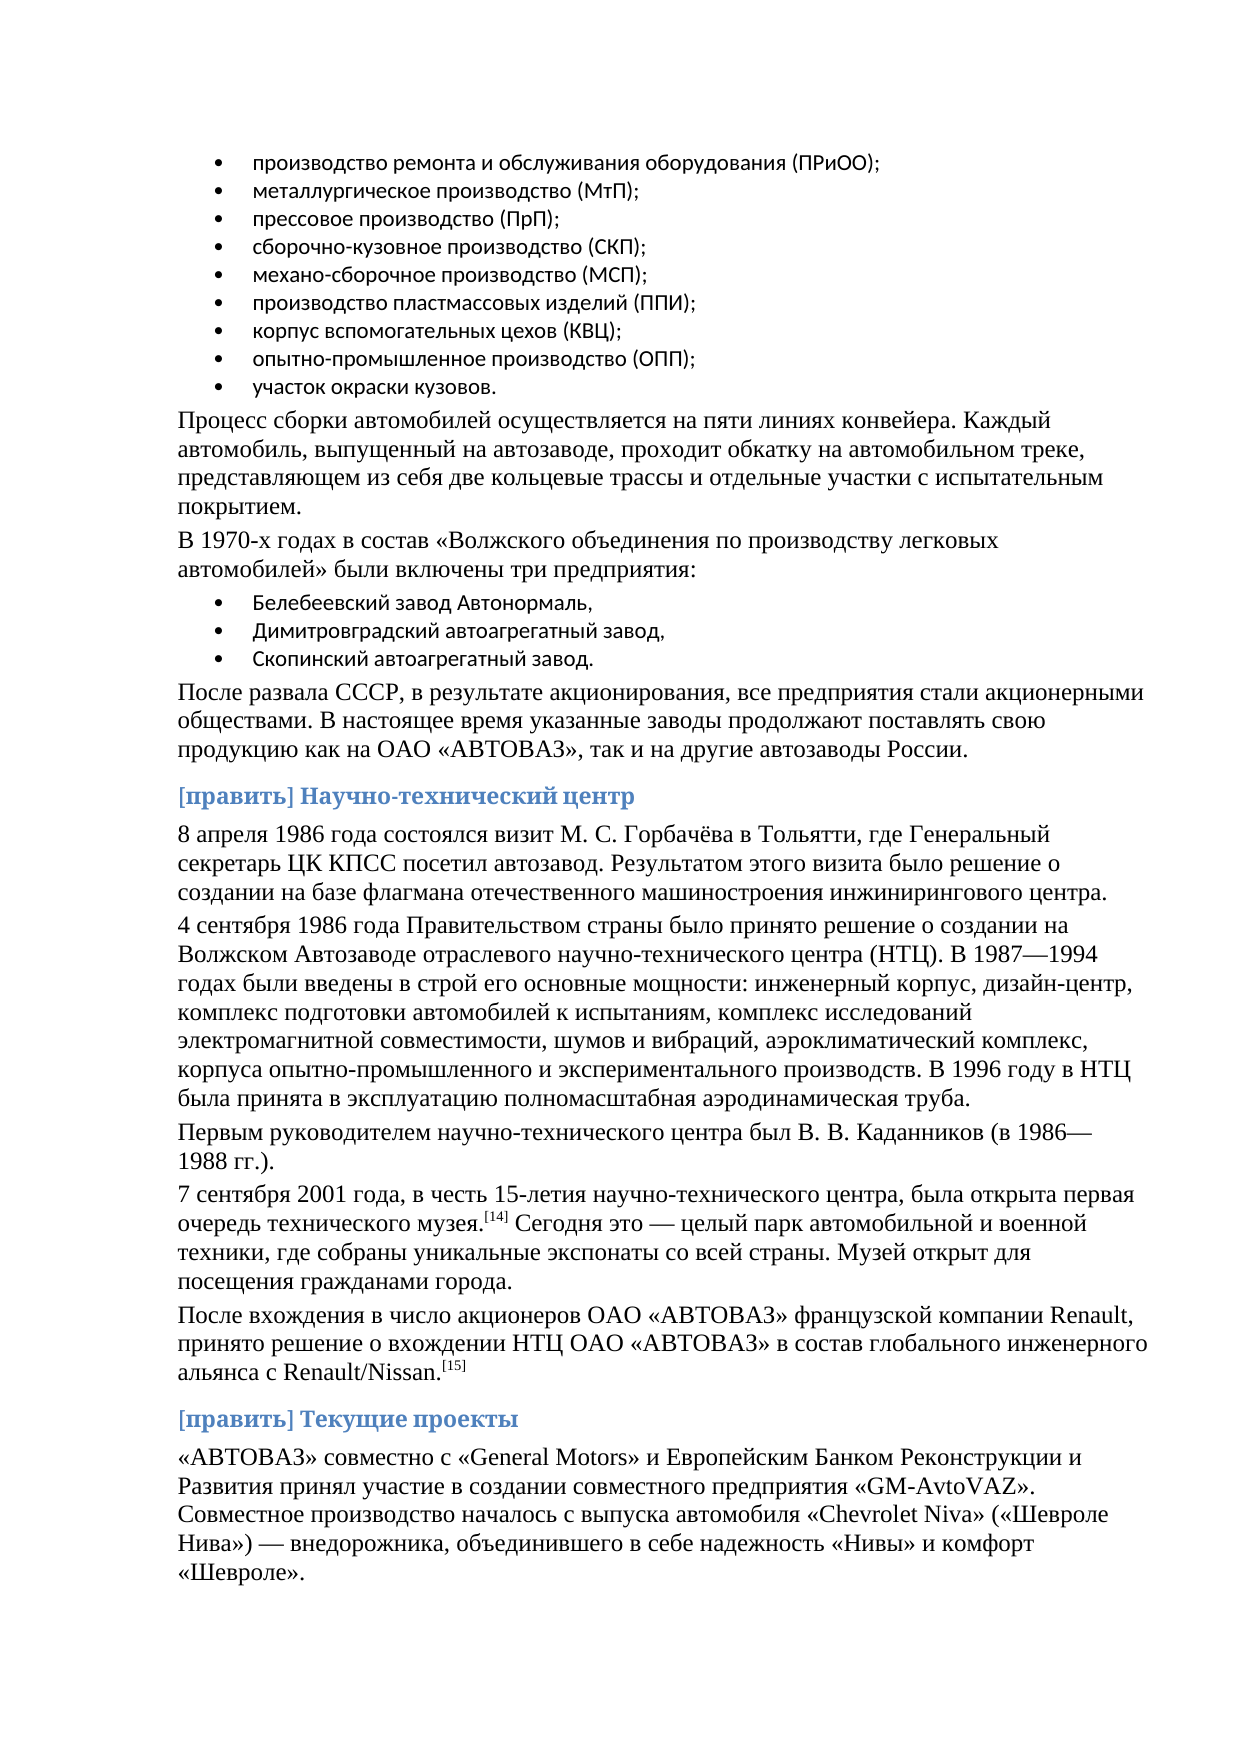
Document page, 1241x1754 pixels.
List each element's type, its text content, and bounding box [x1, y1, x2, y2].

text 4 сентября 1986 года Правительством страны было принято решение о создании на Волжском Автозаводе отраслевого научно-технического центра (НТЦ). В 1987—1994 годах были введены в строй его основные мощности: инженерный корпус, дизайн-центр, комплекс подготовки автомобилей к испытаниям, комплекс исследований электромагнитной совместимости, шумов и вибраций, аэроклиматический комплекс, корпуса опытно-промышленного и экспериментального производств. В 1996 году в НТЦ была принята в эксплуатацию полномасштабная аэродинамическая труба. [177, 911, 1152, 1112]
list сборочно-кузовное производство (СКП); [215, 232, 1152, 260]
list Скопинский автоагрегатный завод. [215, 644, 1152, 672]
text После развала СССР, в результате акционирования, все предприятия стали акционерными обществами. В настоящее время указанные заводы продолжают поставлять свою продукцию как на ОАО «АВТОВАЗ», так и на другие автозаводы России. [177, 677, 1152, 763]
list опытно-промышленное производство (ОПП); [215, 344, 1152, 372]
text После вхождения в число акционеров ОАО «АВТОВАЗ» французской компании Renault, принято решение о вхождении НТЦ ОАО «АВТОВАЗ» в состав глобального инженерного альянса с Renault/Nissan.[15] [177, 1300, 1152, 1386]
text Первым руководителем научно-технического центра был В. В. Каданников (в 1986—1988 гг.). [177, 1117, 1152, 1174]
list прессовое производство (ПрП); [215, 204, 1152, 232]
list производство пластмассовых изделий (ППИ); [215, 288, 1152, 316]
list участок окраски кузовов. [215, 372, 1152, 400]
list механо-сборочное производство (МСП); [215, 260, 1152, 288]
list металлургическое производство (МтП); [215, 176, 1152, 204]
text «АВТОВАЗ» совместно c «General Motors» и Европейским Банком Реконструкции и Развития принял участие в создании совместного предприятия «GM-AvtoVAZ». Совместное производство началось с выпуска автомобиля «Chevrolet Niva» («Шевроле Нива») — внедорожника, объединившего в себе надежность «Нивы» и комфорт «Шевроле». [177, 1442, 1152, 1586]
subtitle [править] Научно-технический центр [177, 784, 1152, 810]
text 7 сентября 2001 года, в честь 15-летия научно-технического центра, была открыта первая очередь технического музея.[14] Сегодня это — целый парк автомобильной и военной техники, где собраны уникальные экспонаты со всей страны. Музей открыт для посещения гражданами города. [177, 1179, 1152, 1294]
text В 1970-х годах в состав «Волжского объединения по производству легковых автомобилей» были включены три предприятия: [177, 525, 1152, 583]
list Белебеевский завод Автонормаль, [215, 588, 1152, 616]
list корпус вспомогательных цехов (КВЦ); [215, 316, 1152, 344]
subtitle [править] Текущие проекты [177, 1407, 1152, 1433]
list Димитровградский автоагрегатный завод, [215, 616, 1152, 644]
list производство ремонта и обслуживания оборудования (ПРиОО); [215, 148, 1152, 176]
text Процесс сборки автомобилей осуществляется на пяти линиях конвейера. Каждый автомобиль, выпущенный на автозаводе, проходит обкатку на автомобильном треке, представляющем из себя две кольцевые трассы и отдельные участки с испытательным покрытием. [177, 405, 1152, 520]
text 8 апреля 1986 года состоялся визит М. С. Горбачёва в Тольятти, где Генеральный секретарь ЦК КПСС посетил автозавод. Результатом этого визита было решение о создании на базе флагмана отечественного машиностроения инжинирингового центра. [177, 819, 1152, 906]
